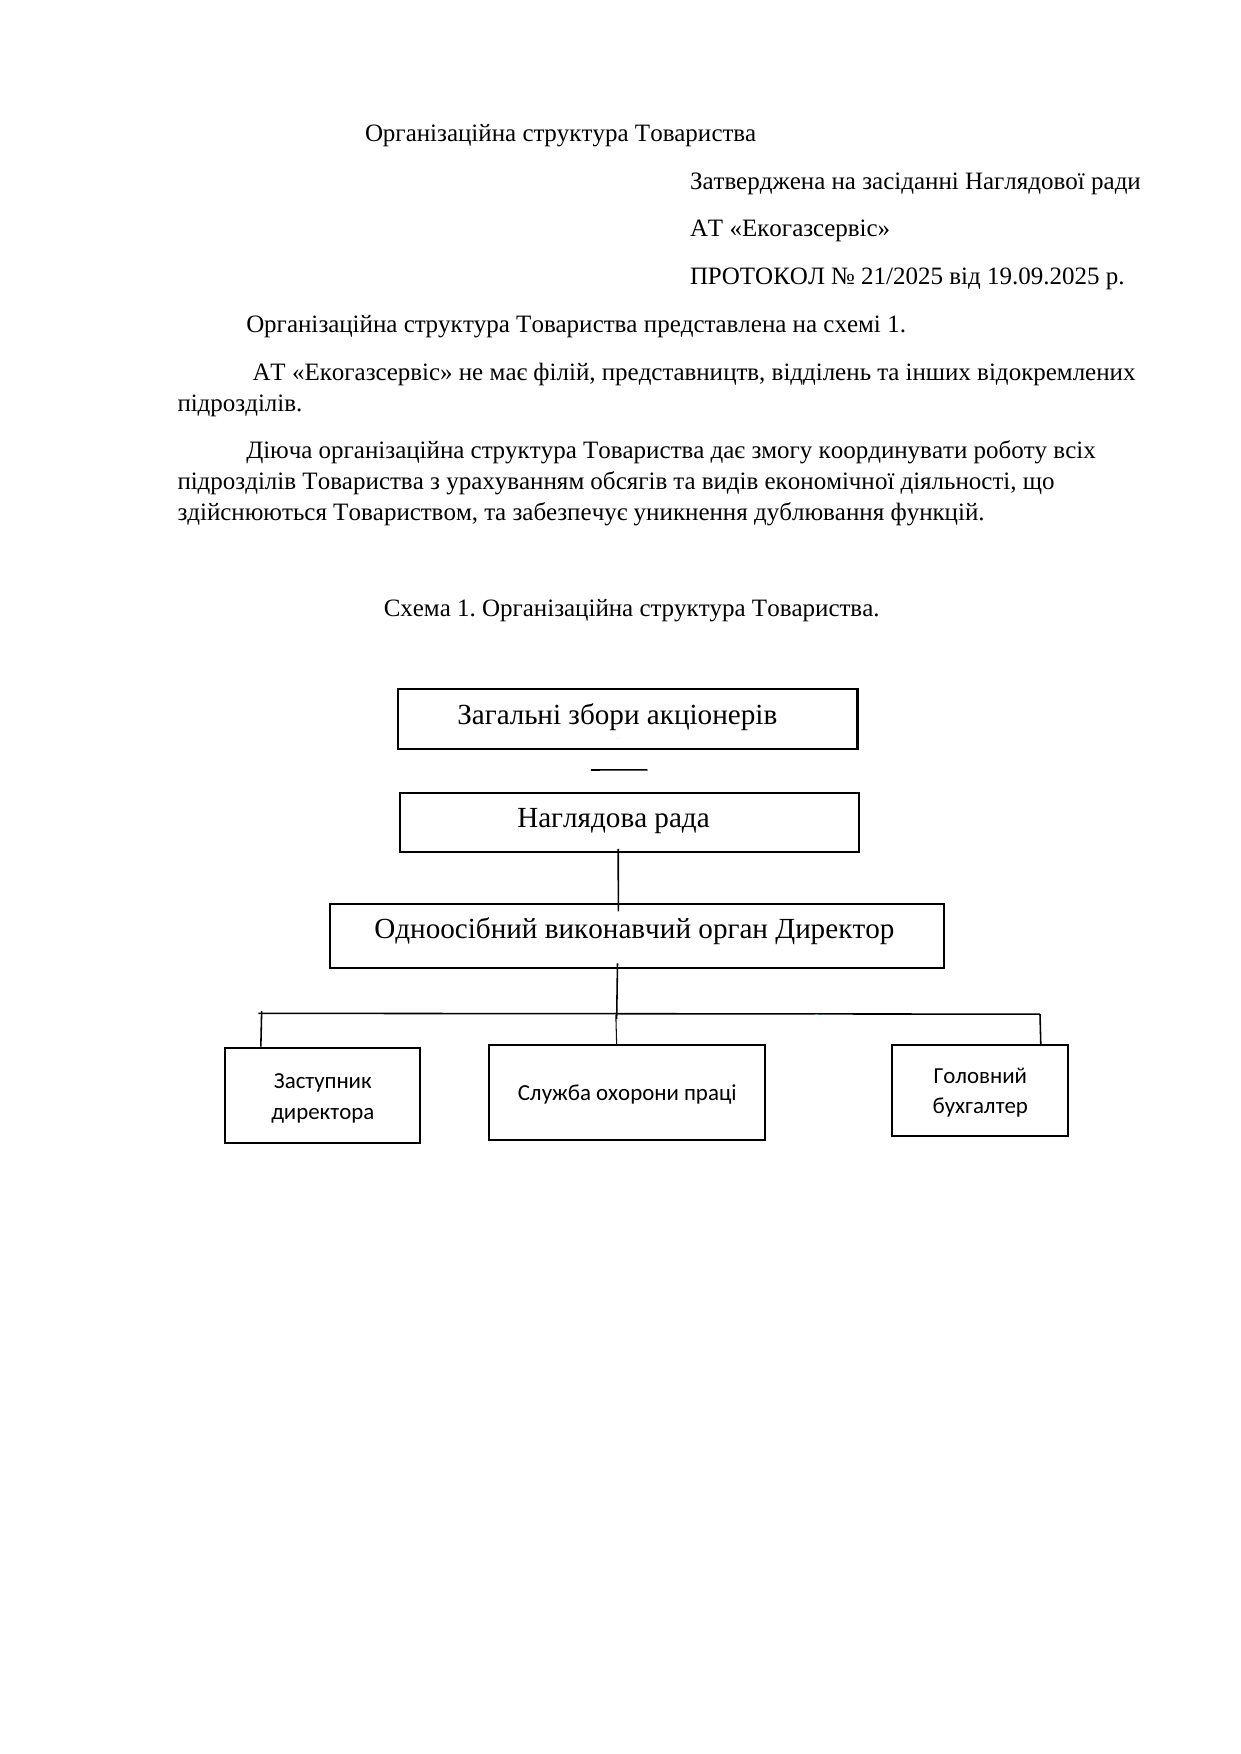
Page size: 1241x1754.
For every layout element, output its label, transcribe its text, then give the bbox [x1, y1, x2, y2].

text Організаційна структура Товариства представлена на схемі 1. [177, 309, 1152, 338]
text АТ «Екогазсервіс» не має філій, представництв, відділень та інших відокремлених підрозділів. [177, 357, 1152, 416]
text Схема 1. Організаційна структура Товариства. [177, 593, 1152, 622]
text Затверджена на засіданні Наглядової ради [177, 166, 1152, 194]
text ПРОТОКОЛ № 21/2025 від 19.09.2025 р. [177, 261, 1152, 290]
text Організаційна структура Товариства [177, 118, 1152, 147]
text Діюча організаційна структура Товариства дає змогу координувати роботу всіх підрозділів Товариства з урахуванням обсягів та видів економічної діяльності, що здійснюються Товариством, та забезпечує уникнення дублювання функцій. [177, 435, 1152, 526]
text АТ «Екогазсервіс» [177, 213, 1152, 242]
